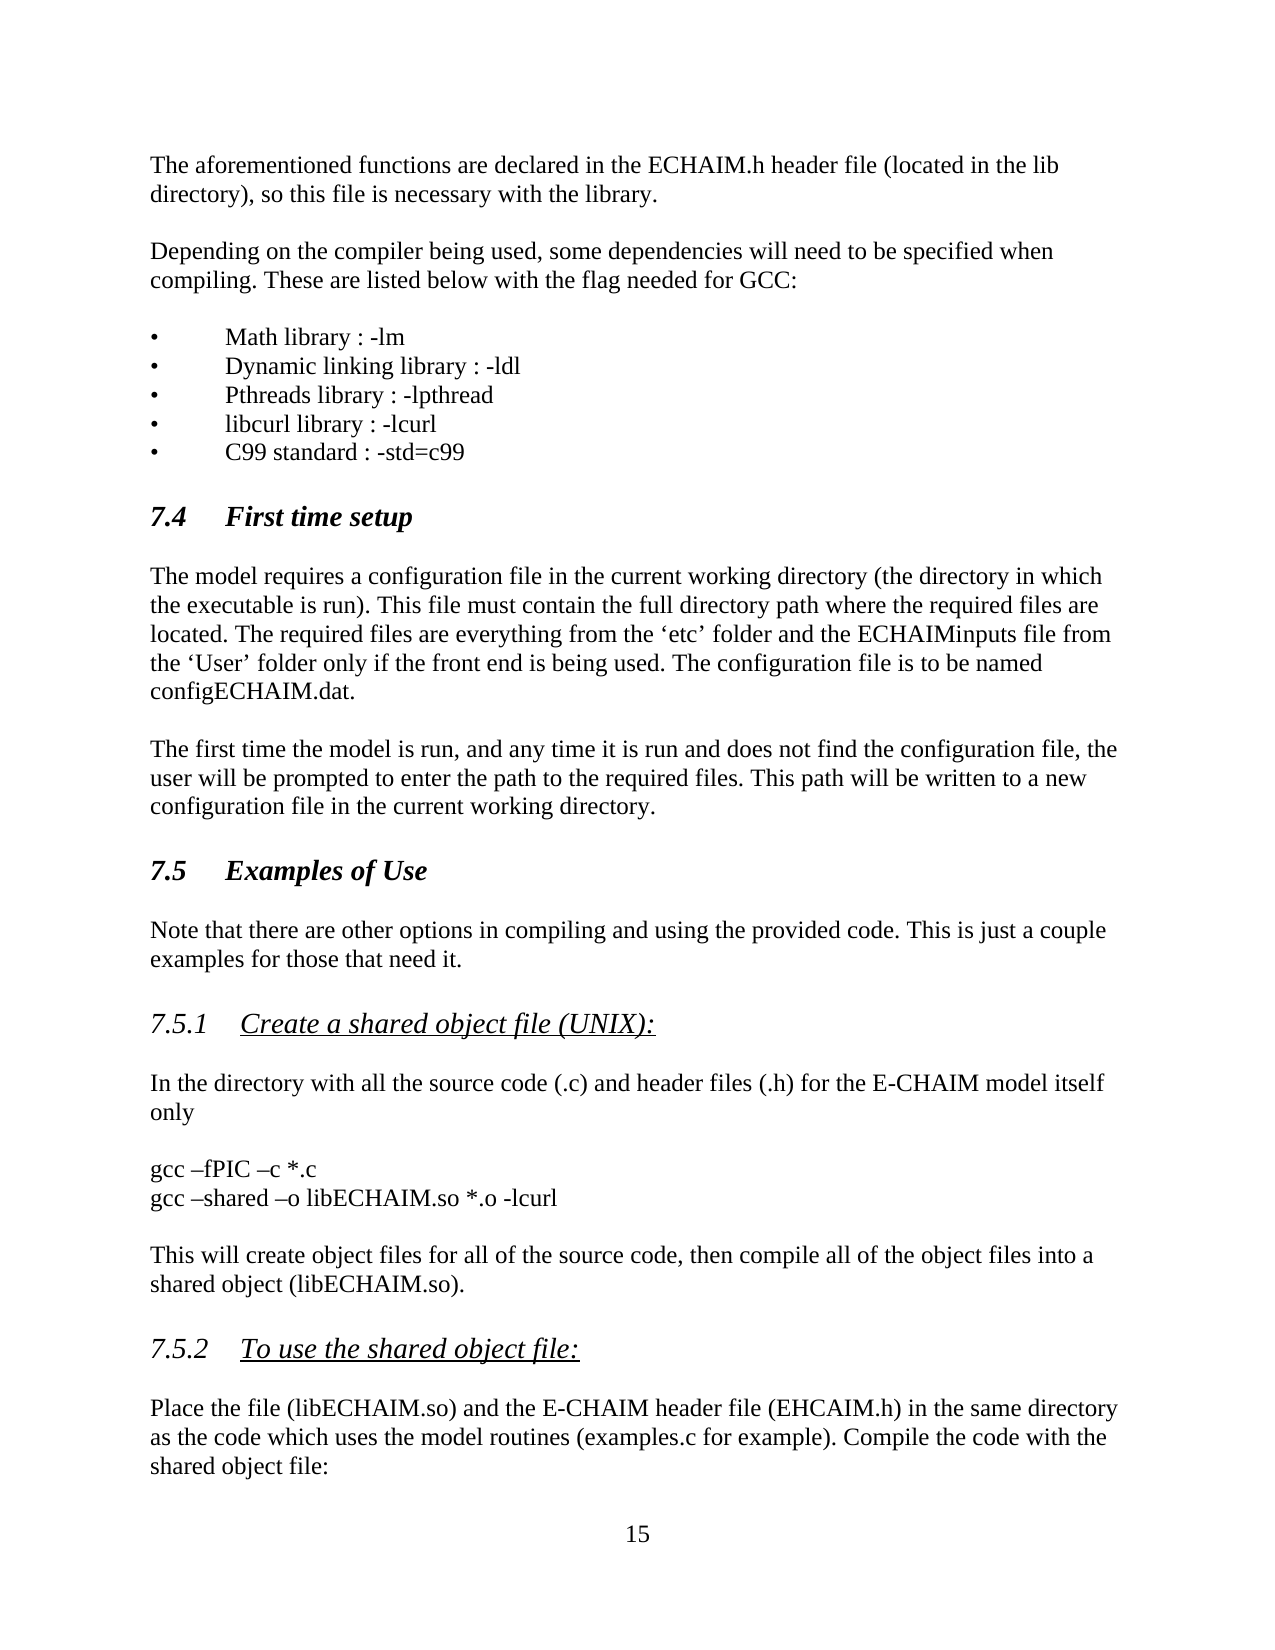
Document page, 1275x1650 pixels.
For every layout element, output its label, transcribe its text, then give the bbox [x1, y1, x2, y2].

text In the directory with all the source code (.c) and header files (.h) for the E-CHAIM model itself only [150, 1068, 1125, 1126]
text • C99 standard : -std=c99 [150, 437, 1125, 466]
text The aforementioned functions are declared in the ECHAIM.h header file (located in the lib directory), so this file is necessary with the library. [150, 150, 1125, 207]
subtitle Examples of Use [150, 853, 1125, 887]
text Note that there are other options in compiling and using the provided code. This is just a couple examples for those that need it. [150, 915, 1125, 973]
text • Dynamic linking library : -ldl [150, 351, 1125, 380]
text Place the file (libECHAIM.so) and the E-CHAIM header file (EHCAIM.h) in the same directory as the code which uses the model routines (examples.c for example). Compile the code with the shared object file: [150, 1393, 1125, 1479]
text • libcurl library : -lcurl [150, 409, 1125, 437]
text Depending on the compiler being used, some dependencies will need to be specified when compiling. These are listed below with the flag needed for GCC: [150, 236, 1125, 294]
text • Pthreads library : -lpthread [150, 380, 1125, 409]
text This will create object files for all of the source code, then compile all of the object files into a shared object (libECHAIM.so). [150, 1241, 1125, 1298]
subtitle Create a shared object file (UNIX): [150, 1006, 1125, 1039]
text • Math library : -lm [150, 322, 1125, 351]
text The model requires a configuration file in the current working directory (the directory in which the executable is run). This file must contain the full directory path where the required files are located. The required files are everything from the ‘etc’ folder and the ECHAIMinputs file from the ‘User’ folder only if the front end is being used. The configuration file is to be named configECHAIM.dat. [150, 561, 1125, 705]
text The first time the model is run, and any time it is run and does not find the configuration file, the user will be prompted to enter the path to the required files. This path will be written to a new configuration file in the current working directory. [150, 734, 1125, 820]
text gcc –shared –o libECHAIM.so *.o -lcurl [150, 1183, 1125, 1212]
text gcc –fPIC –c *.c [150, 1154, 1125, 1183]
subtitle First time setup [150, 499, 1125, 533]
subtitle To use the shared object file: [150, 1331, 1125, 1364]
